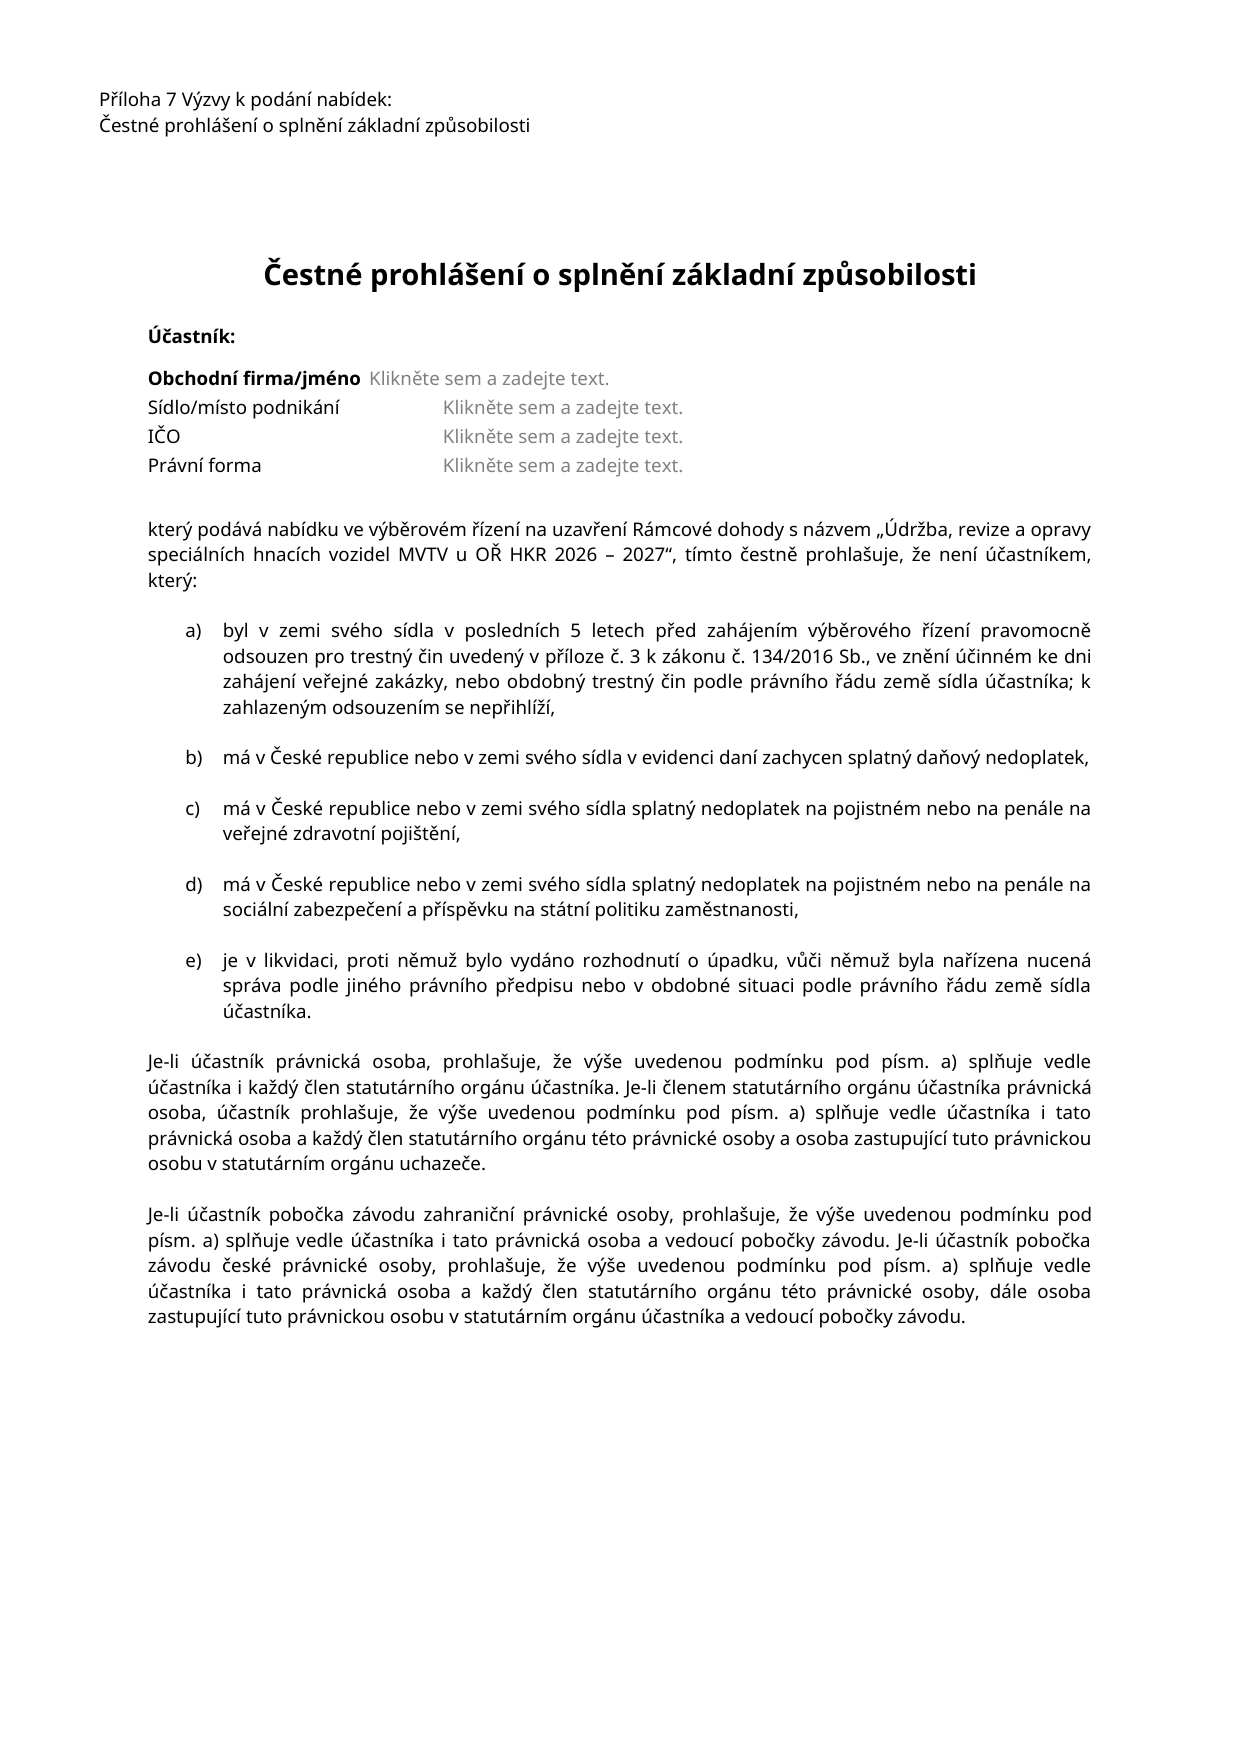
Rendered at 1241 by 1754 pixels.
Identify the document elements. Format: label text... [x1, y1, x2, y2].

text Právní forma [148, 449, 1093, 478]
list má v České republice nebo v zemi svého sídla v evidenci daní zachycen splatný daňový nedoplatek, [185, 744, 1093, 770]
list má v České republice nebo v zemi svého sídla splatný nedoplatek na pojistném nebo na penále na sociální zabezpečení a příspěvku na státní politiku zaměstnanosti, [185, 871, 1093, 922]
list má v České republice nebo v zemi svého sídla splatný nedoplatek na pojistném nebo na penále na veřejné zdravotní pojištění, [185, 795, 1093, 846]
text Je-li účastník pobočka závodu zahraniční právnické osoby, prohlašuje, že výše uvedenou podmínku pod písm. a) splňuje vedle účastníka i tato právnická osoba a vedoucí pobočky závodu. Je-li účastník pobočka závodu české právnické osoby, prohlašuje, že výše uvedenou podmínku pod písm. a) splňuje vedle účastníka i tato právnická osoba a každý člen statutárního orgánu této právnické osoby, dále osoba zastupující tuto právnickou osobu v statutárním orgánu účastníka a vedoucí pobočky závodu. [148, 1202, 1093, 1329]
list je v likvidaci, proti němuž bylo vydáno rozhodnutí o úpadku, vůči němuž byla nařízena nucená správa podle jiného právního předpisu nebo v obdobné situaci podle právního řádu země sídla účastníka. [185, 947, 1093, 1024]
text Obchodní firma/jméno [148, 362, 1093, 391]
title Čestné prohlášení o splnění základní způsobilosti [148, 254, 1093, 293]
text Je-li účastník právnická osoba, prohlašuje, že výše uvedenou podmínku pod písm. a) splňuje vedle účastníka i každý člen statutárního orgánu účastníka. Je-li členem statutárního orgánu účastníka právnická osoba, účastník prohlašuje, že výše uvedenou podmínku pod písm. a) splňuje vedle účastníka i tato právnická osoba a každý člen statutárního orgánu této právnické osoby a osoba zastupující tuto právnickou osobu v statutárním orgánu uchazeče. [148, 1049, 1093, 1176]
list byl v zemi svého sídla v posledních 5 letech před zahájením výběrového řízení pravomocně odsouzen pro trestný čin uvedený v příloze č. 3 k zákonu č. 134/2016 Sb., ve znění účinném ke dni zahájení veřejné zakázky, nebo obdobný trestný čin podle právního řádu země sídla účastníka; k zahlazeným odsouzením se nepřihlíží, [185, 617, 1093, 719]
text který podává nabídku ve výběrovém řízení na uzavření Rámcové dohody s názvem „Údržba, revize a opravy speciálních hnacích vozidel MVTV u OŘ HKR 2026 – 2027“, tímto čestně prohlašuje, že není účastníkem, který: [148, 516, 1093, 592]
text IČO [148, 420, 1093, 449]
text Účastník: [148, 318, 1093, 349]
text Sídlo/místo podnikání [148, 391, 1093, 420]
